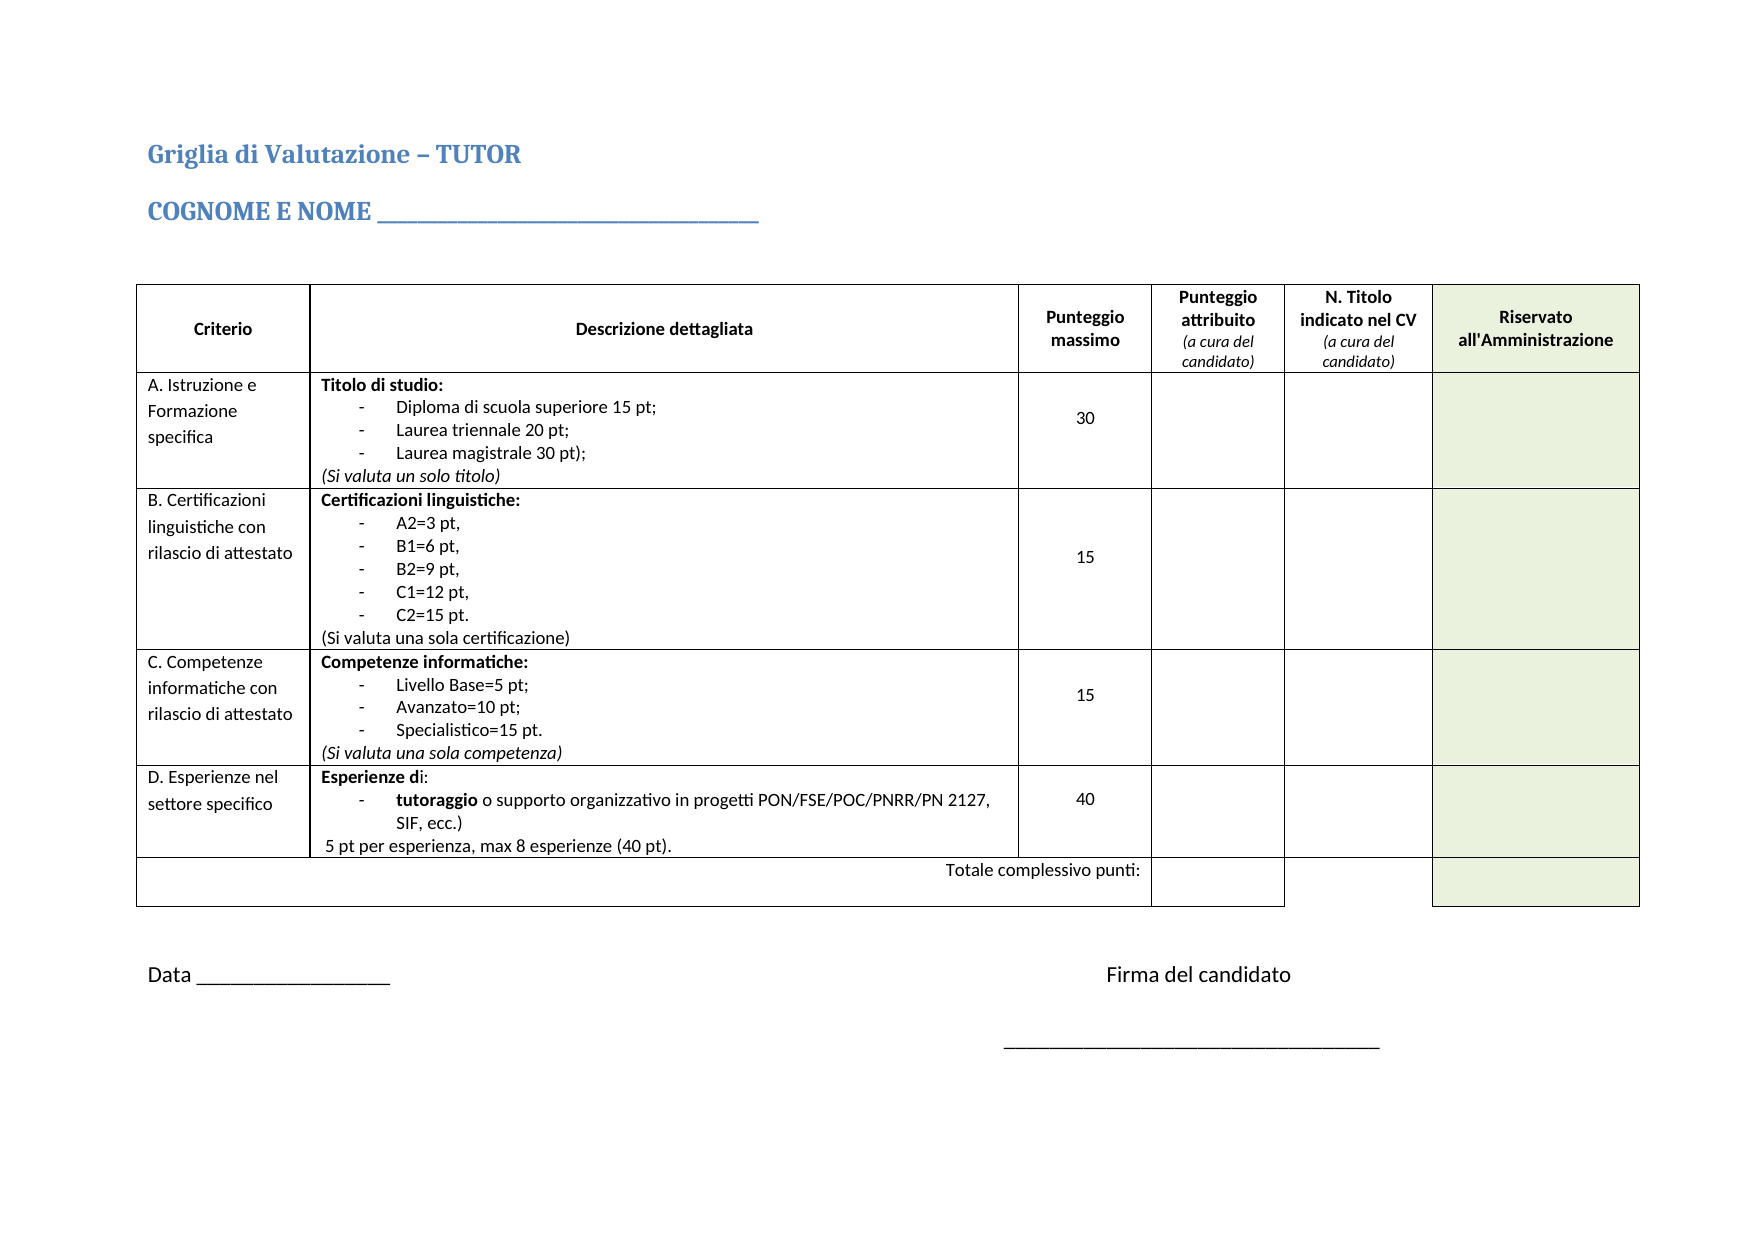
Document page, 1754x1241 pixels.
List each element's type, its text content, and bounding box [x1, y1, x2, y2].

table_cell [1433, 766, 1639, 857]
subtitle Griglia di Valutazione – TUTOR [148, 139, 1636, 170]
table_cell [1433, 858, 1639, 906]
table_cell Totale complessivo punti: [137, 858, 1151, 906]
table_cell Esperienze di: tutoraggio o supporto organizzativo in progetti PON/FSE/POC/PNRR/PN 2127, SIF, ecc.) 5 pt per esperienza, max 8 esperienze (40 pt). [311, 766, 1018, 857]
table_cell 40 [1019, 766, 1151, 857]
table_cell B. Certificazioni linguistiche con rilascio di attestato [137, 489, 309, 649]
table_cell [1152, 766, 1284, 857]
table_cell [1433, 650, 1639, 764]
table_cell D. Esperienze nel settore specifico [137, 766, 309, 857]
table_cell 15 [1019, 489, 1151, 649]
subtitle COGNOME E NOME ______________________________________ [148, 196, 1636, 227]
table_cell [1285, 858, 1432, 906]
table_cell 15 [1019, 650, 1151, 764]
table_header Riservato all'Amministrazione [1433, 285, 1639, 372]
table_cell [1433, 373, 1639, 487]
table_cell [1152, 373, 1284, 487]
text Data _________________ Firma del candidato _________________________________ [148, 960, 1636, 1052]
table_cell [1285, 489, 1432, 649]
table_cell [1152, 489, 1284, 649]
table_cell Competenze informatiche: Livello Base=5 pt; Avanzato=10 pt; Specialistico=15 pt. (Si valuta una sola competenza) [311, 650, 1018, 764]
table_header Punteggio massimo [1019, 285, 1151, 372]
table_cell 30 [1019, 373, 1151, 487]
table_cell Titolo di studio: Diploma di scuola superiore 15 pt; Laurea triennale 20 pt; Laurea magistrale 30 pt); (Si valuta un solo titolo) [311, 373, 1018, 487]
table_header Punteggio attribuito (a cura del candidato) [1152, 285, 1284, 372]
table_cell [1285, 766, 1432, 857]
table_cell [1433, 489, 1639, 649]
table_cell A. Istruzione e Formazione specifica [137, 373, 309, 487]
table_header Criterio [137, 285, 309, 372]
table_cell [1152, 858, 1284, 906]
table_cell C. Competenze informatiche con rilascio di attestato [137, 650, 309, 764]
table_cell [1285, 373, 1432, 487]
table_cell [1285, 650, 1432, 764]
table_cell Certificazioni linguistiche: A2=3 pt, B1=6 pt, B2=9 pt, C1=12 pt, C2=15 pt. (Si valuta una sola certificazione) [311, 489, 1018, 649]
table_header N. Titolo indicato nel CV (a cura del candidato) [1285, 285, 1432, 372]
table_header Descrizione dettagliata [311, 285, 1018, 372]
table_cell [1152, 650, 1284, 764]
